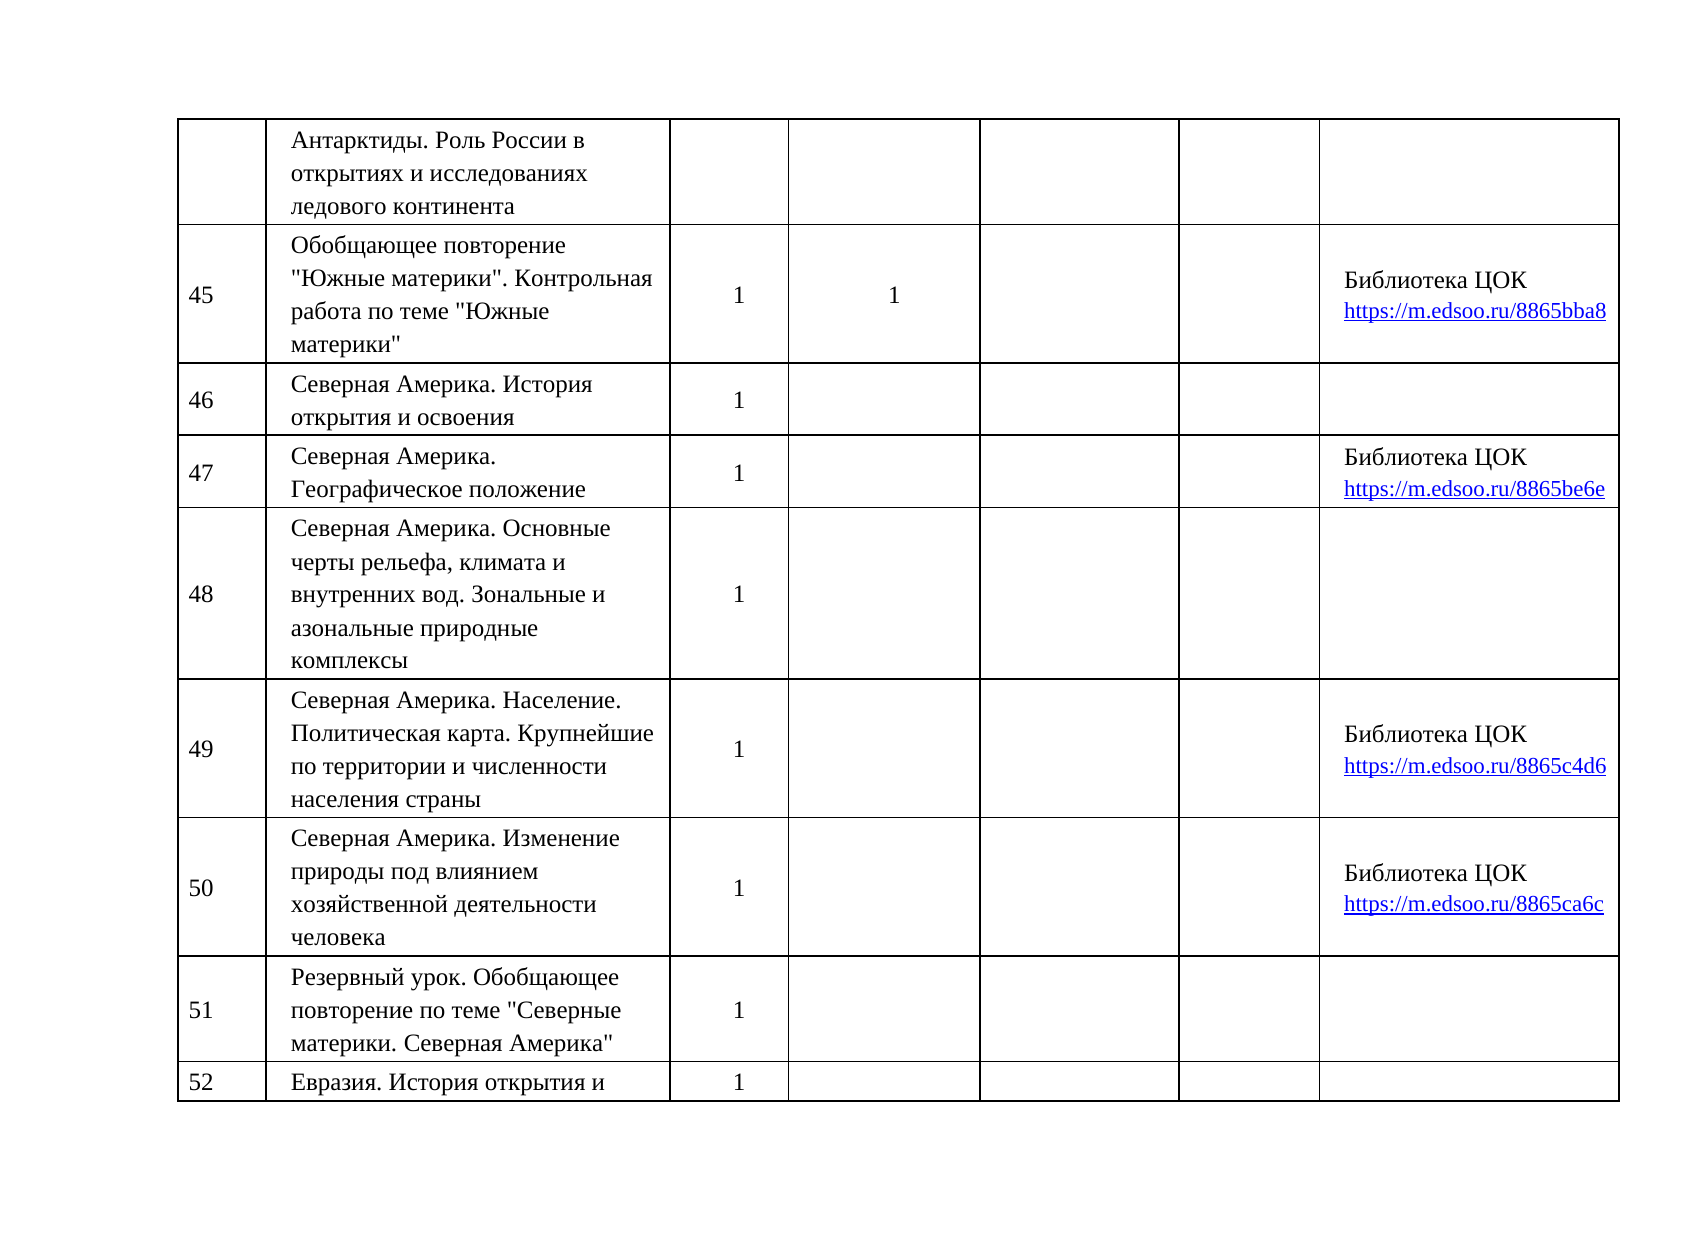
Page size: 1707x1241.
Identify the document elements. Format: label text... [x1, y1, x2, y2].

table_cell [267, 1062, 669, 1100]
table_cell [1180, 818, 1319, 955]
table_cell [981, 508, 1178, 678]
table_cell [1180, 957, 1319, 1061]
table_cell [1180, 120, 1319, 223]
table_cell Северная Америка. Основные черты рельефа, климата и внутренних вод. Зональные и азональные природные комплексы [267, 508, 669, 678]
table_cell 51 [179, 957, 265, 1061]
table_cell [789, 508, 979, 678]
table_cell 50 [179, 818, 265, 955]
table_cell [1180, 680, 1319, 817]
table_cell [789, 120, 979, 223]
table_cell 1 [671, 508, 788, 678]
table_cell [789, 818, 979, 955]
table_cell 1 [671, 120, 788, 223]
table_cell [1320, 508, 1618, 678]
table_cell [1320, 1062, 1618, 1100]
table_cell [789, 680, 979, 817]
table_cell 1 [671, 680, 788, 817]
table_cell [1180, 364, 1319, 434]
table_cell Обобщающее повторение "Южные материки". Контрольная работа по теме "Южные материки" [267, 225, 669, 362]
table_cell 46 [179, 364, 265, 434]
table_cell [789, 957, 979, 1061]
table_cell [981, 680, 1178, 817]
table_cell [1180, 1062, 1319, 1100]
table_cell Библиотека ЦОК https://m.edsoo.ru/8865c4d6 [1320, 680, 1618, 817]
table_cell [981, 225, 1178, 362]
table_cell Северная Америка. Географическое положение [267, 436, 669, 507]
table_cell [1180, 225, 1319, 362]
table_cell [981, 1062, 1178, 1100]
table_cell 1 [671, 1062, 788, 1100]
table_cell Северная Америка. История открытия и освоения [267, 364, 669, 434]
table_cell [1180, 436, 1319, 507]
table_cell [981, 957, 1178, 1061]
table_cell [789, 364, 979, 434]
table_cell 1 [671, 436, 788, 507]
table_cell Северная Америка. Население. Политическая карта. Крупнейшие по территории и численности населения страны [267, 680, 669, 817]
table_cell [981, 120, 1178, 223]
table_cell [1320, 957, 1618, 1061]
table_cell 1 [671, 957, 788, 1061]
table_cell 45 [179, 225, 265, 362]
table_cell 1 [789, 225, 979, 362]
table_cell 49 [179, 680, 265, 817]
table_cell [1320, 120, 1618, 223]
table_cell Библиотека ЦОК https://m.edsoo.ru/8865ca6c [1320, 818, 1618, 955]
table_cell [1180, 508, 1319, 678]
table_cell 48 [179, 508, 265, 678]
table_cell Северная Америка. Изменение природы под влиянием хозяйственной деятельности человека [267, 818, 669, 955]
table_cell Библиотека ЦОК https://m.edsoo.ru/8865be6e [1320, 436, 1618, 507]
table_cell Библиотека ЦОК https://m.edsoo.ru/8865bba8 [1320, 225, 1618, 362]
table_cell [981, 364, 1178, 434]
table_cell [981, 818, 1178, 955]
table_cell 1 [671, 364, 788, 434]
table_cell Резервный урок. Обобщающее повторение по теме "Северные материки. Северная Америка" [267, 957, 669, 1061]
table_cell [981, 436, 1178, 507]
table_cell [267, 120, 669, 223]
table_cell 52 [179, 1062, 265, 1100]
table_cell [789, 1062, 979, 1100]
table_cell [1320, 364, 1618, 434]
table_cell 47 [179, 436, 265, 507]
table_cell [789, 436, 979, 507]
table_cell 1 [671, 818, 788, 955]
table_cell 44 [179, 120, 265, 223]
table_cell 1 [671, 225, 788, 362]
